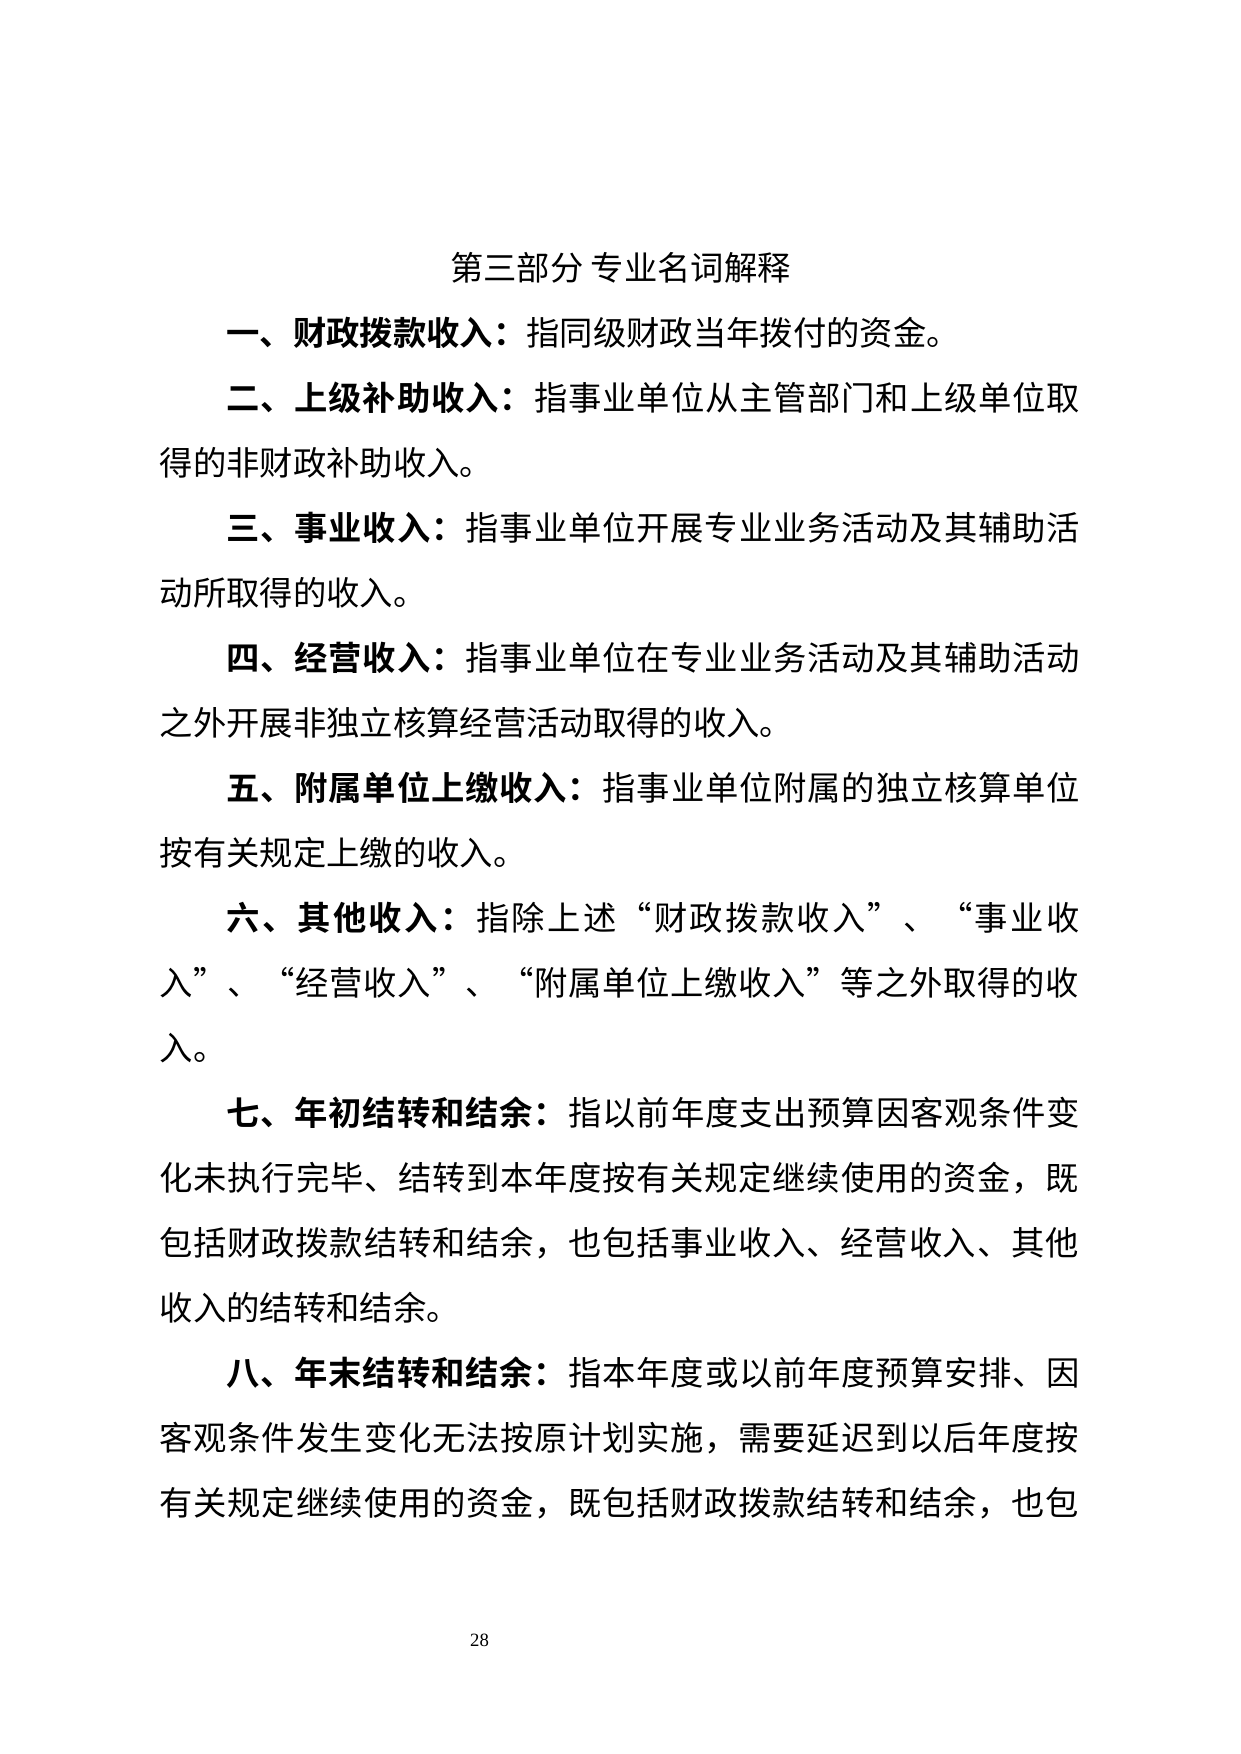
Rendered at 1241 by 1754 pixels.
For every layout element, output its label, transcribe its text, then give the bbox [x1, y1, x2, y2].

text 四、经营收入：指事业单位在专业业务活动及其辅助活动之外开展非独立核算经营活动取得的收入。 [159, 623, 1081, 753]
text 三、事业收入：指事业单位开展专业业务活动及其辅助活动所取得的收入。 [159, 493, 1081, 623]
text 一、财政拨款收入：指同级财政当年拨付的资金。 [159, 298, 1081, 363]
text 二、上级补助收入：指事业单位从主管部门和上级单位取得的非财政补助收入。 [159, 363, 1081, 493]
text 七、年初结转和结余：指以前年度支出预算因客观条件变化未执行完毕、结转到本年度按有关规定继续使用的资金，既包括财政拨款结转和结余，也包括事业收入、经营收入、其他收入的结转和结余。 [159, 1078, 1081, 1338]
text 六、其他收入：指除上述“财政拨款收入”、“事业收入”、“经营收入”、“附属单位上缴收入”等之外取得的收入。 [159, 883, 1081, 1078]
text 五、附属单位上缴收入：指事业单位附属的独立核算单位按有关规定上缴的收入。 [159, 753, 1081, 883]
text 第三部分 专业名词解释 [159, 233, 1081, 298]
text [159, 1338, 1081, 1533]
